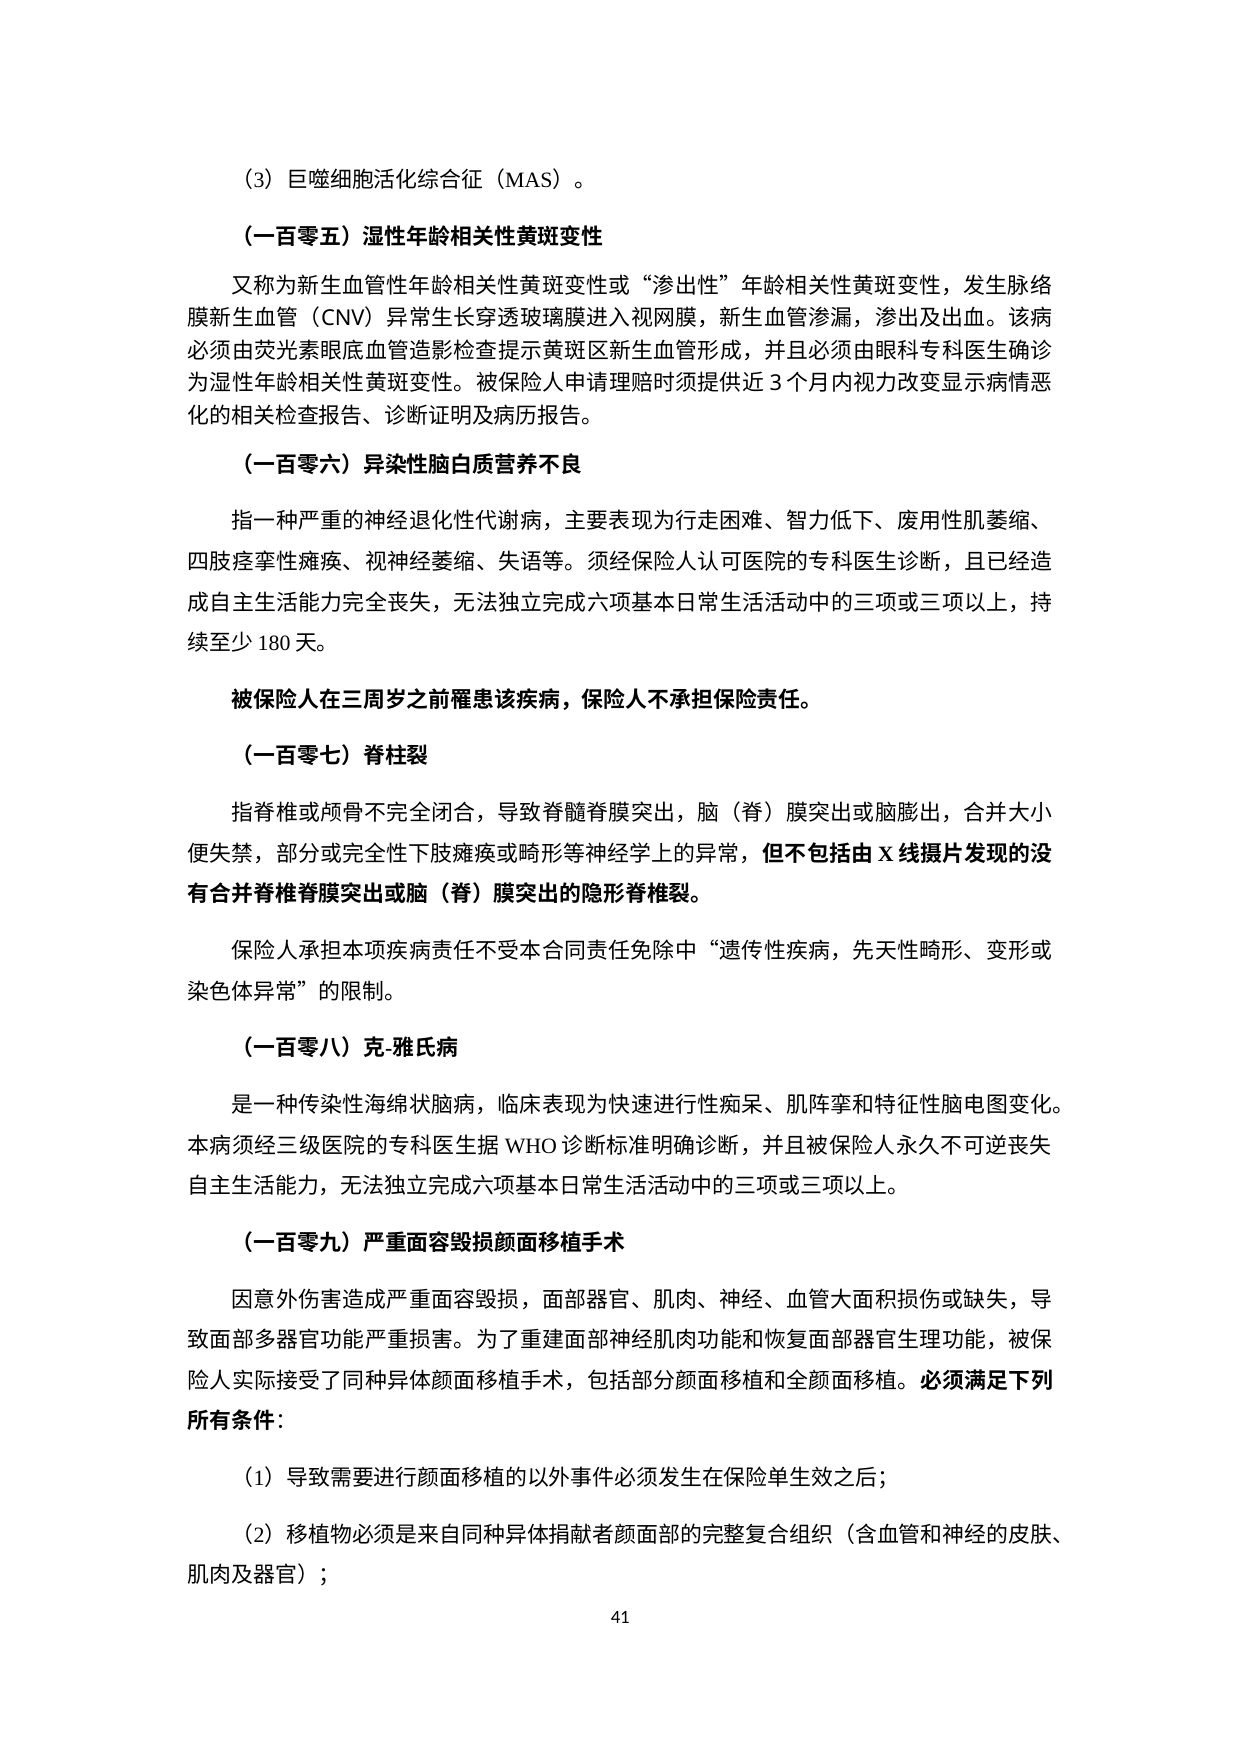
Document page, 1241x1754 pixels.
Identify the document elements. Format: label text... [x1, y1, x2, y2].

text （1）导致需要进行颜面移植的以外事件必须发生在保险单生效之后； [187, 1460, 1053, 1492]
text 保险人承担本项疾病责任不受本合同责任免除中“遗传性疾病，先天性畸形、变形或染色体异常”的限制。 [187, 933, 1053, 1006]
text （一百零八）克-雅氏病 [187, 1030, 1053, 1062]
text 被保险人在三周岁之前罹患该疾病，保险人不承担保险责任。 [187, 681, 1053, 714]
text （一百零七）脊柱裂 [187, 738, 1053, 771]
text （2）移植物必须是来自同种异体捐献者颜面部的完整复合组织（含血管和神经的皮肤、肌肉及器官）； [187, 1516, 1053, 1589]
text 指一种严重的神经退化性代谢病，主要表现为行走困难、智力低下、废用性肌萎缩、四肢痉挛性瘫痪、视神经萎缩、失语等。须经保险人认可医院的专科医生诊断，且已经造成自主生活能力完全丧失，无法独立完成六项基本日常生活活动中的三项或三项以上，持续至少180天。 [187, 503, 1053, 657]
text （3）巨噬细胞活化综合征（MAS）。 [187, 162, 1053, 194]
text 因意外伤害造成严重面容毁损，面部器官、肌肉、神经、血管大面积损伤或缺失，导致面部多器官功能严重损害。为了重建面部神经肌肉功能和恢复面部器官生理功能，被保险人实际接受了同种异体颜面移植手术，包括部分颜面移植和全颜面移植。必须满足下列所有条件： [187, 1281, 1053, 1436]
text （一百零六）异染性脑白质营养不良 [187, 446, 1053, 479]
text （一百零九）严重面容毁损颜面移植手术 [187, 1224, 1053, 1257]
text （一百零五）湿性年龄相关性黄斑变性 [187, 219, 1053, 251]
text 是一种传染性海绵状脑病，临床表现为快速进行性痴呆、肌阵挛和特征性脑电图变化。本病须经三级医院的专科医生据WHO诊断标准明确诊断，并且被保险人永久不可逆丧失自主生活能力，无法独立完成六项基本日常生活活动中的三项或三项以上。 [187, 1087, 1053, 1200]
text 又称为新生血管性年龄相关性黄斑变性或“渗出性”年龄相关性黄斑变性，发生脉络膜新生血管（CNV）异常生长穿透玻璃膜进入视网膜，新生血管渗漏，渗出及出血。该病必须由荧光素眼底血管造影检查提示黄斑区新生血管形成，并且必须由眼科专科医生确诊为湿性年龄相关性黄斑变性。被保险人申请理赔时须提供近3个月内视力改变显示病情恶化的相关检查报告、诊断证明及病历报告。 [187, 267, 1053, 430]
text 指脊椎或颅骨不完全闭合，导致脊髓脊膜突出，脑（脊）膜突出或脑膨出，合并大小便失禁，部分或完全性下肢瘫痪或畸形等神经学上的异常，但不包括由X线摄片发现的没有合并脊椎脊膜突出或脑（脊）膜突出的隐形脊椎裂。 [187, 795, 1053, 908]
